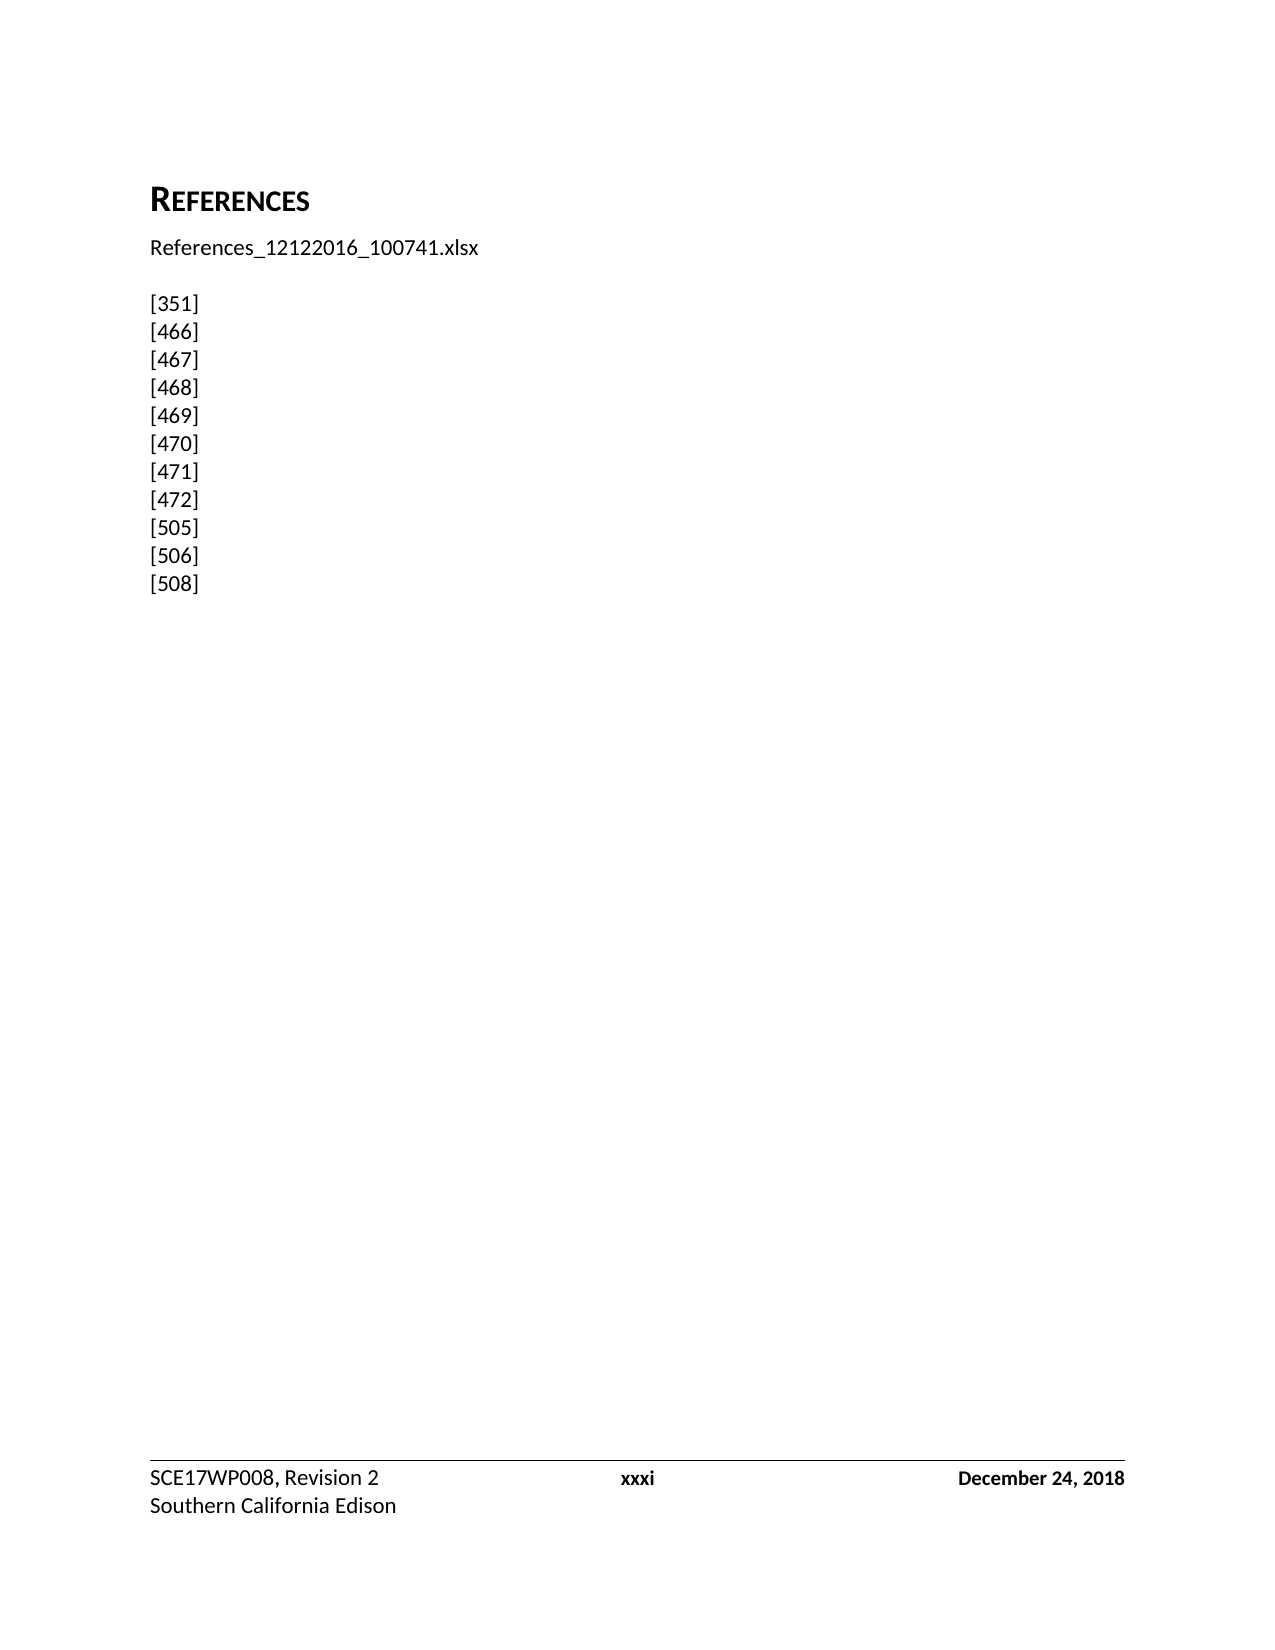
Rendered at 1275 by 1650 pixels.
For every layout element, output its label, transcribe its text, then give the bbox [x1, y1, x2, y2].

subtitle References [150, 175, 1125, 221]
text [505] [150, 513, 1125, 542]
text [468] [150, 373, 1125, 401]
text [351] [150, 289, 1125, 317]
text [466] [150, 317, 1125, 345]
text [469] [150, 401, 1125, 429]
text References_12122016_100741.xlsx [150, 233, 1125, 261]
text [467] [150, 345, 1125, 373]
text [471] [150, 457, 1125, 486]
text [508] [150, 569, 1125, 598]
text [506] [150, 542, 1125, 569]
text [472] [150, 486, 1125, 513]
text [470] [150, 429, 1125, 457]
